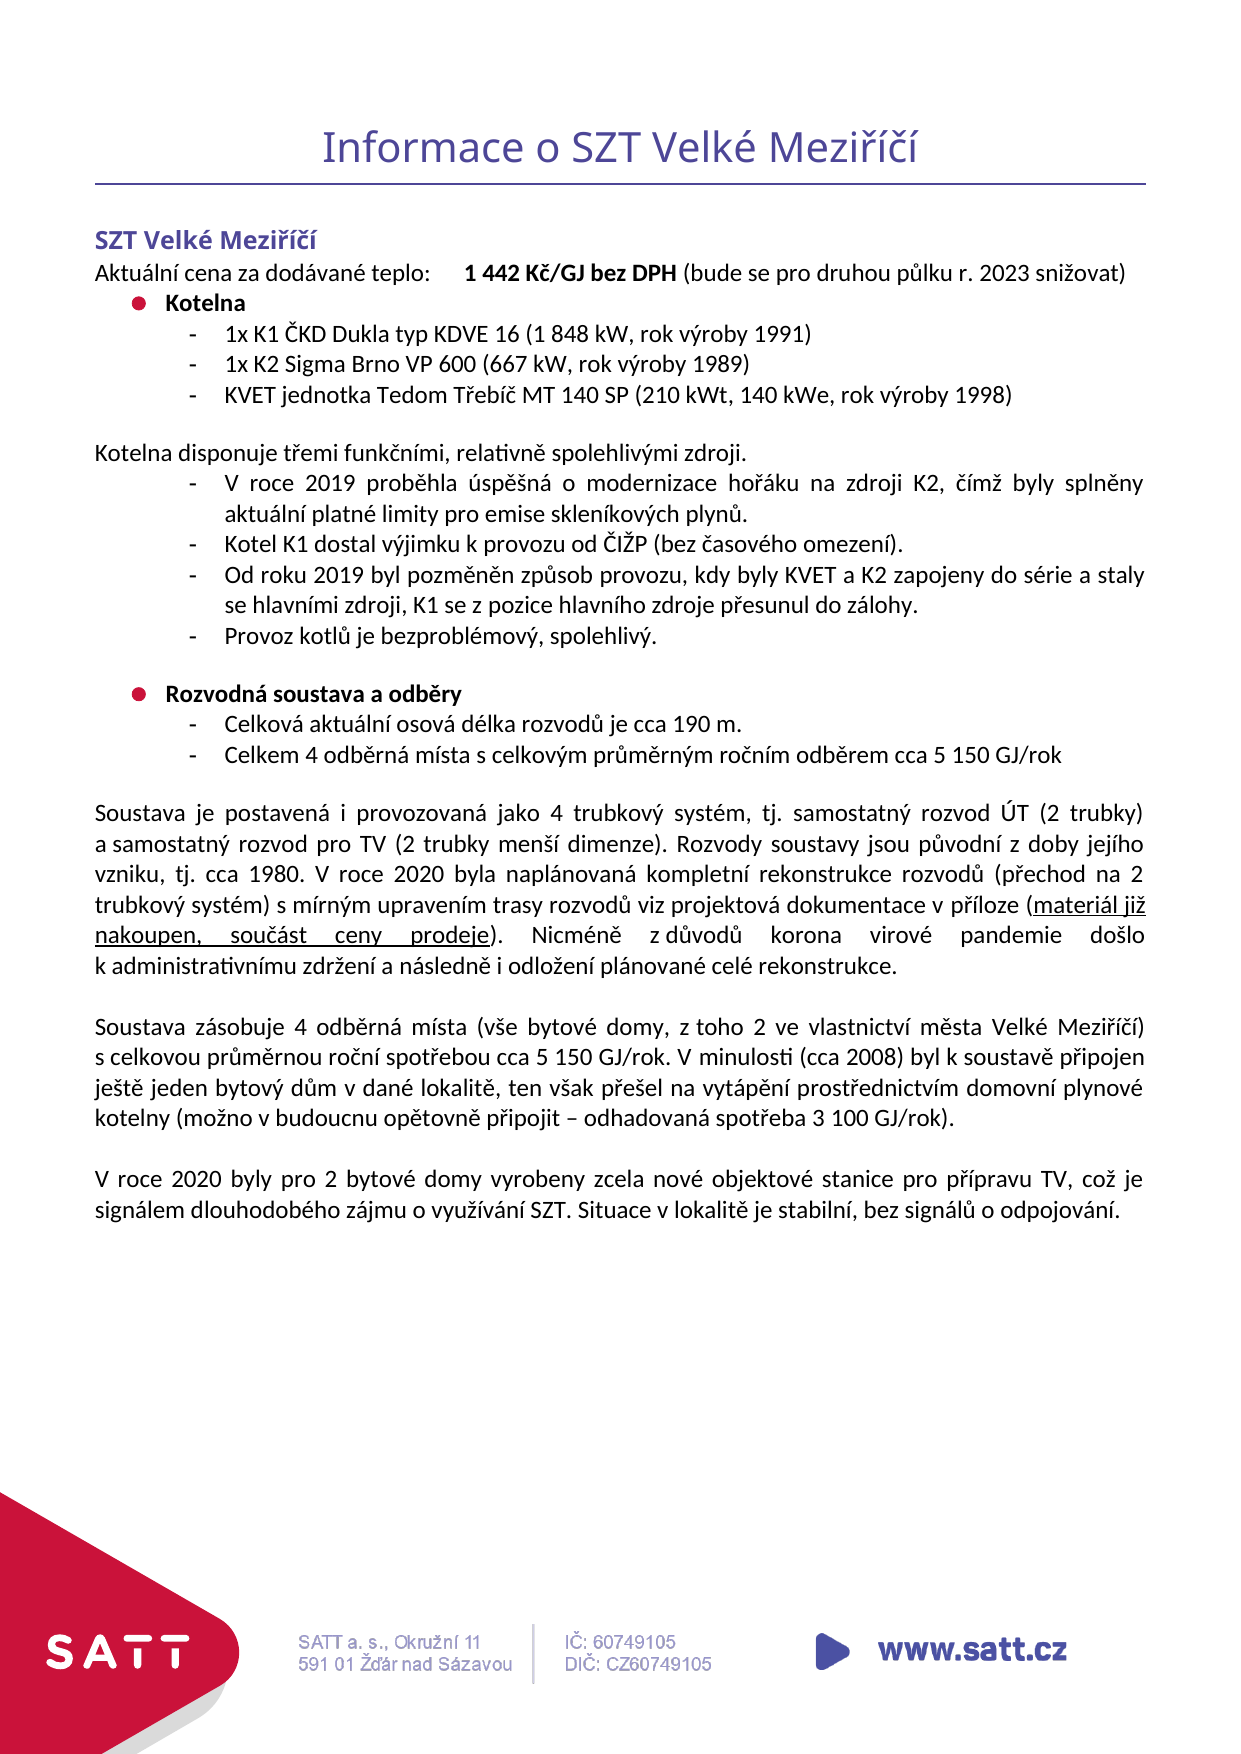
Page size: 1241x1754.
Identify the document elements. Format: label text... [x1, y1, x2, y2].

text 1x K1 ČKD Dukla typ KDVE 16 (1 848 kW, rok výroby 1991) [189, 318, 1146, 348]
subtitle Informace o SZT Velké Meziříčí [94, 118, 1146, 185]
text V roce 2020 byly pro 2 bytové domy vyrobeny zcela nové objektové stanice pro přípravu TV, což je signálem dlouhodobého zájmu o využívání SZT. Situace v lokalitě je stabilní, bez signálů o odpojování. [94, 1163, 1146, 1224]
text Soustava zásobuje 4 odběrná místa (vše bytové domy, z toho 2 ve vlastnictví města Velké Meziříčí) s celkovou průměrnou roční spotřebou cca 5 150 GJ/rok. V minulosti (cca 2008) byl k soustavě připojen ještě jeden bytový dům v dané lokalitě, ten však přešel na vytápění prostřednictvím domovní plynové kotelny (možno v budoucnu opětovně připojit – odhadovaná spotřeba 3 100 GJ/rok). [94, 1011, 1146, 1133]
text V roce 2019 proběhla úspěšná o modernizace hořáku na zdroji K2, čímž byly splněny aktuální platné limity pro emise skleníkových plynů. [189, 467, 1146, 528]
text Celkem 4 odběrná místa s celkovým průměrným ročním odběrem cca 5 150 GJ/rok [189, 739, 1146, 770]
text Rozvodná soustava a odběry [130, 678, 1146, 709]
text Kotel K1 dostal výjimku k provozu od ČIŽP (bez časového omezení). [189, 528, 1146, 559]
subtitle SZT Velké Meziříčí [94, 223, 1146, 257]
text Kotelna disponuje třemi funkčními, relativně spolehlivými zdroji. [94, 437, 1146, 467]
text 1x K2 Sigma Brno VP 600 (667 kW, rok výroby 1989) [189, 348, 1146, 379]
text KVET jednotka Tedom Třebíč MT 140 SP (210 kWt, 140 kWe, rok výroby 1998) [189, 379, 1146, 409]
text Celková aktuální osová délka rozvodů je cca 190 m. [189, 709, 1146, 739]
picture [298, 1623, 712, 1684]
picture [878, 1637, 1067, 1661]
text Aktuální cena za dodávané teplo: 1 442 Kč/GJ bez DPH (bude se pro druhou půlku r. 2023 snižovat) [94, 257, 1146, 287]
text Kotelna [130, 287, 1146, 318]
text Od roku 2019 byl pozměněn způsob provozu, kdy byly KVET a K2 zapojeny do série a staly se hlavními zdroji, K1 se z pozice hlavního zdroje přesunul do zálohy. [189, 559, 1146, 620]
text Provoz kotlů je bezproblémový, spolehlivý. [189, 620, 1146, 651]
picture [815, 1633, 850, 1670]
text Soustava je postavená i provozovaná jako 4 trubkový systém, tj. samostatný rozvod ÚT (2 trubky) a samostatný rozvod pro TV (2 trubky menší dimenze). Rozvody soustavy jsou původní z doby jejího vzniku, tj. cca 1980. V roce 2020 byla naplánovaná kompletní rekonstrukce rozvodů (přechod na 2 trubkový systém) s mírným upravením trasy rozvodů viz projektová dokumentace v příloze (materiál již nakoupen, součást ceny prodeje). Nicméně z důvodů korona virové pandemie došlo k administrativnímu zdržení a následně i odložení plánované celé rekonstrukce. [94, 797, 1146, 980]
